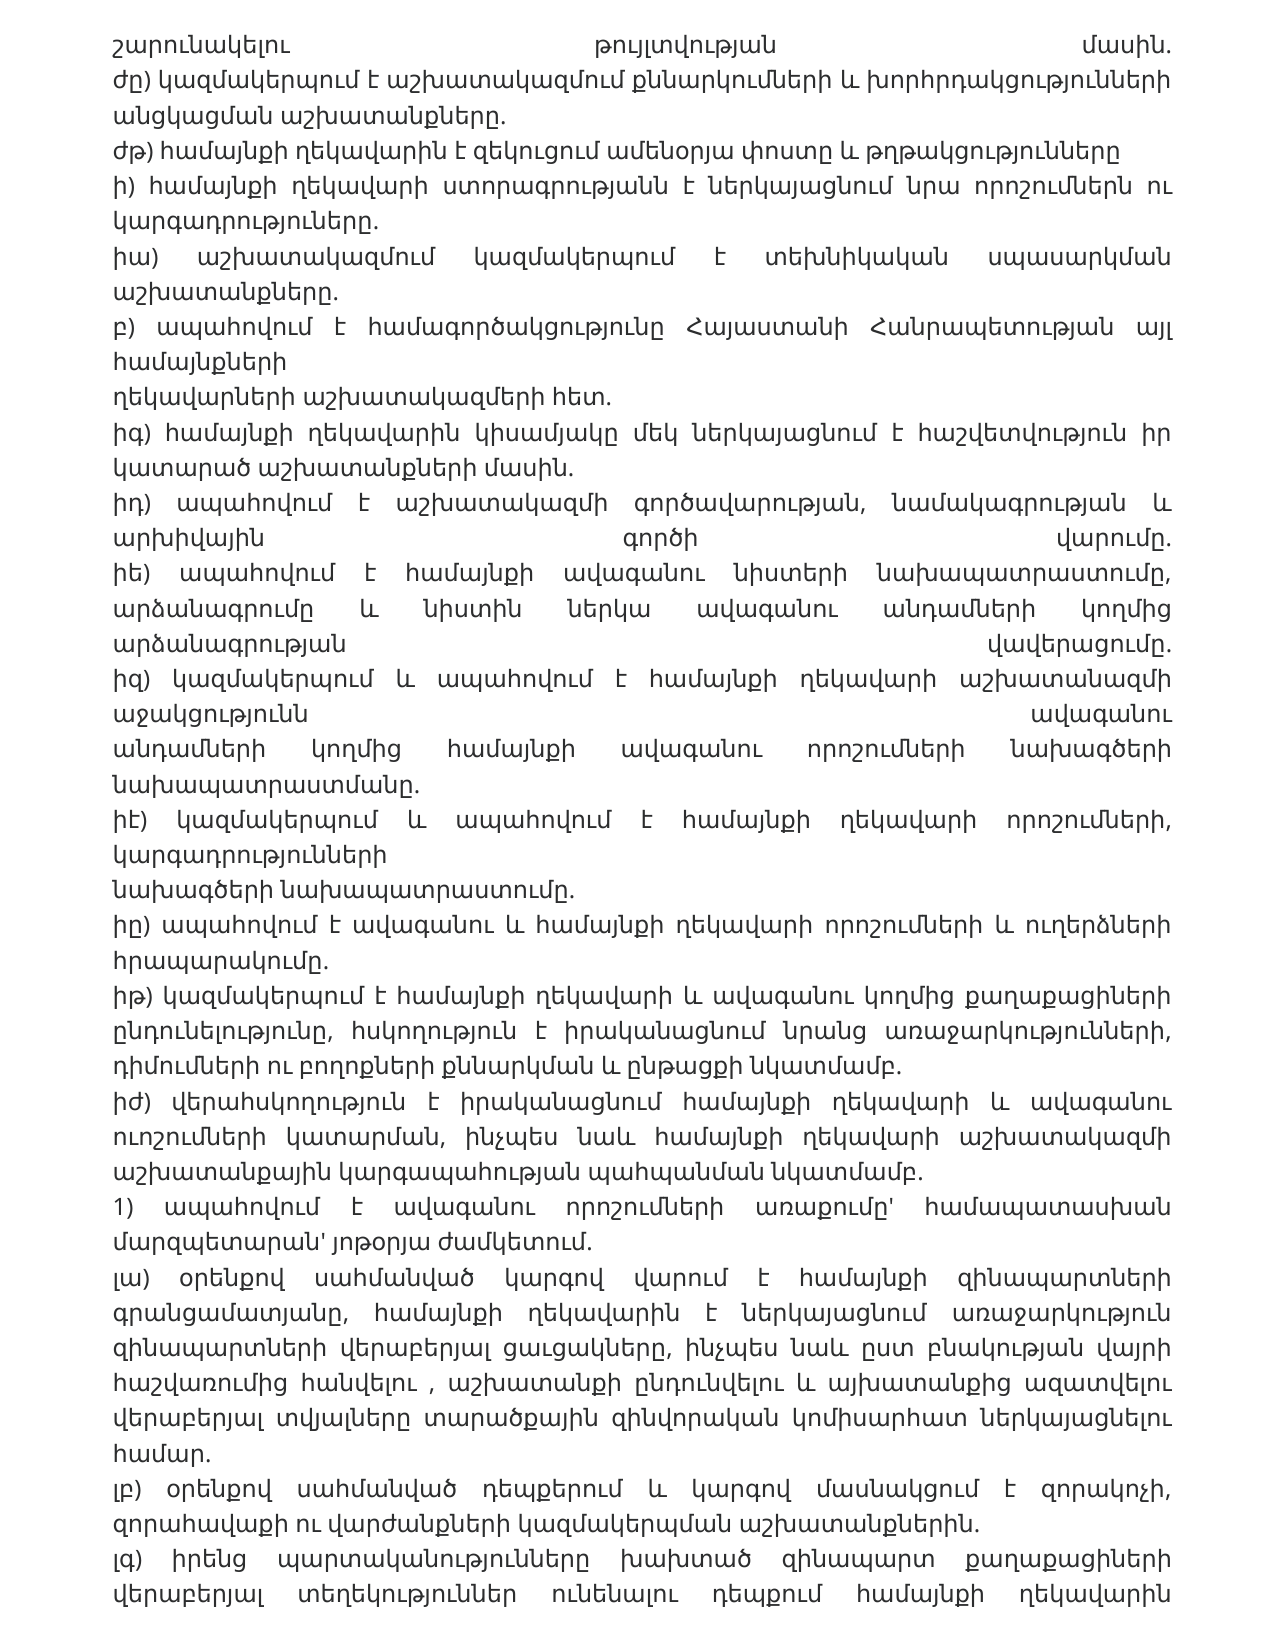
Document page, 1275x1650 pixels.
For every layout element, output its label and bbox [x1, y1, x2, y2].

text [112, 28, 1172, 1610]
